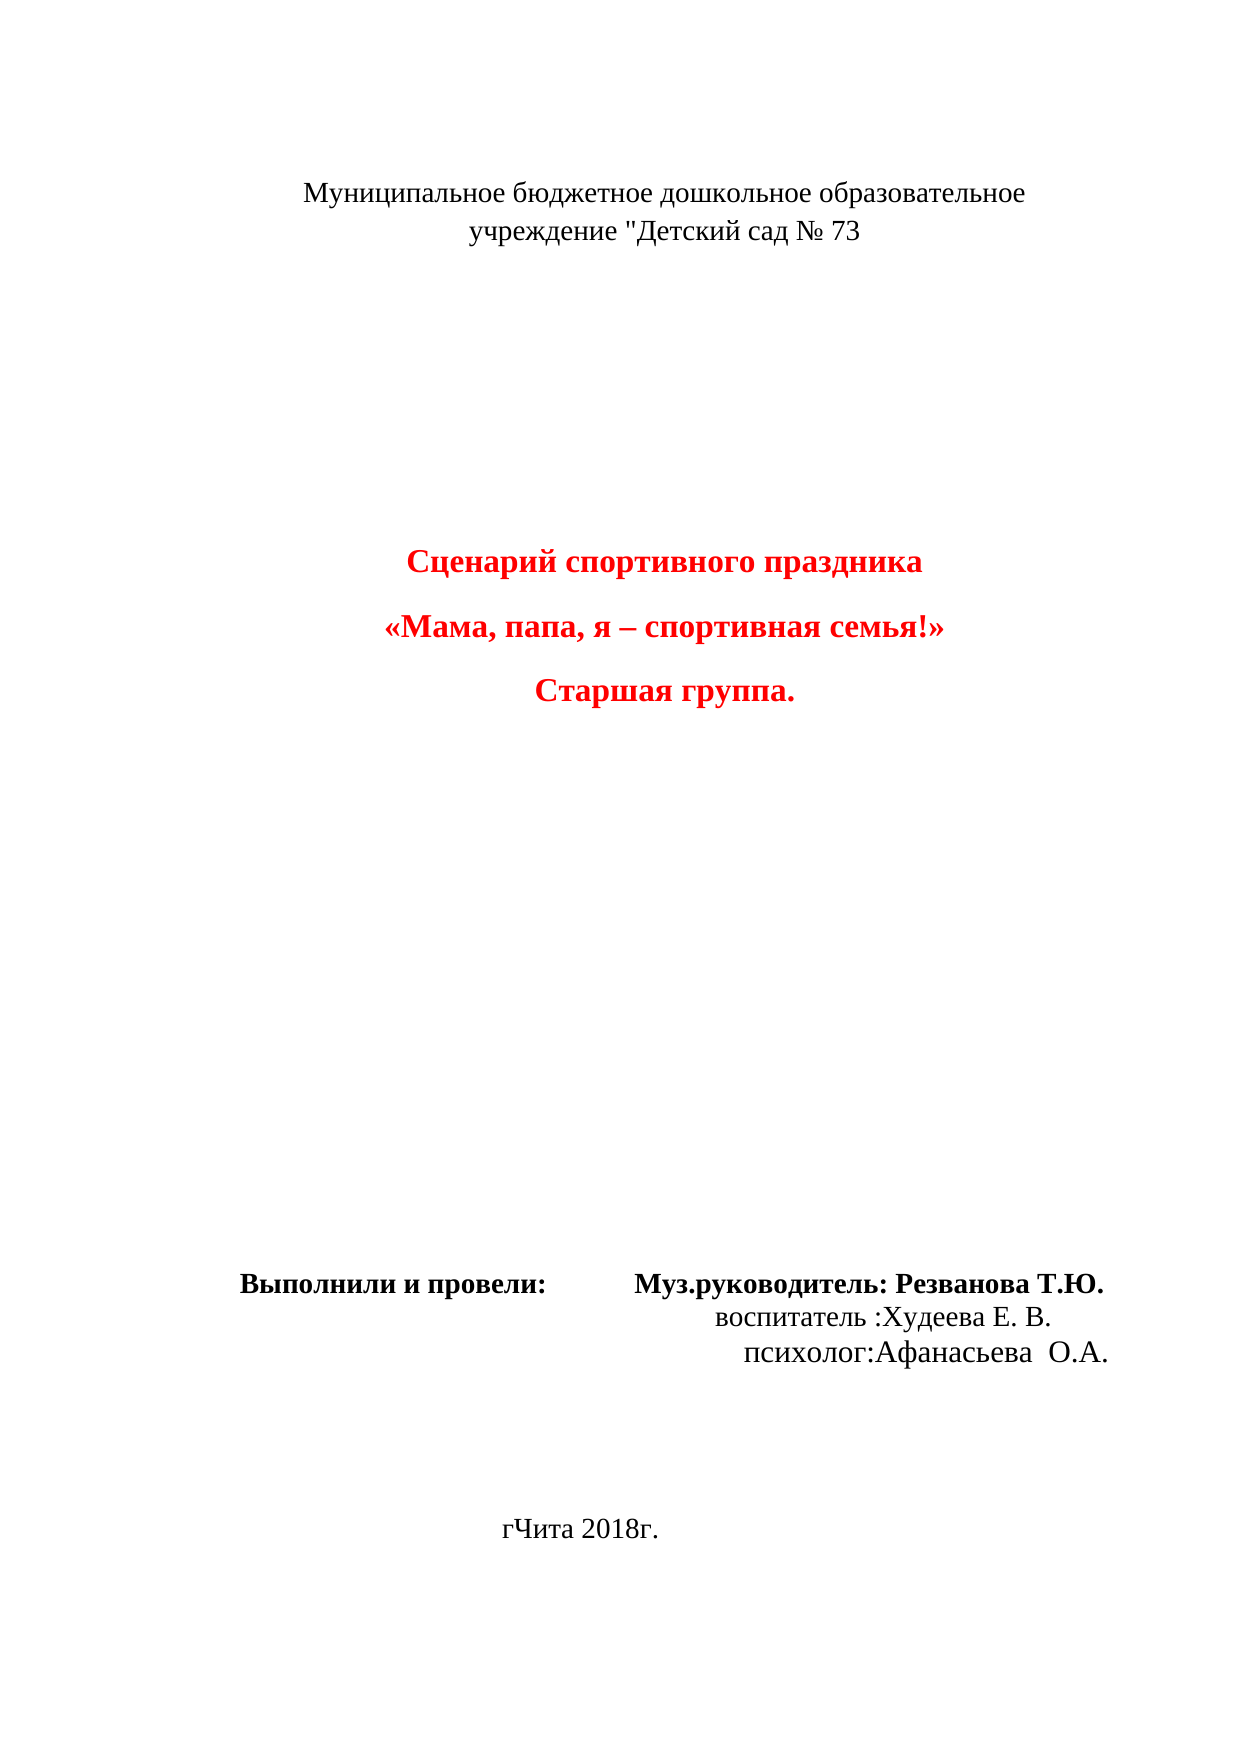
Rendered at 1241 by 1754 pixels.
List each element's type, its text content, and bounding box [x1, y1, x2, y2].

text «Мама, папа, я – спортивная семья!» Старшая группа. [384, 606, 945, 709]
text Муниципальное бюджетное дошкольное образовательное учреждение "Детский сад № 73 [225, 175, 1104, 247]
text гЧита 2018г. [225, 1511, 1105, 1544]
subtitle Сценарий спортивного праздника [406, 541, 1163, 579]
text воспитатель :Худеева Е. В. [635, 1299, 1163, 1333]
text психолог:Афанасьева О.А. [167, 1333, 1163, 1369]
text Выполнили и провели: Муз.руководитель: Резванова Т.Ю. [167, 1266, 1163, 1299]
